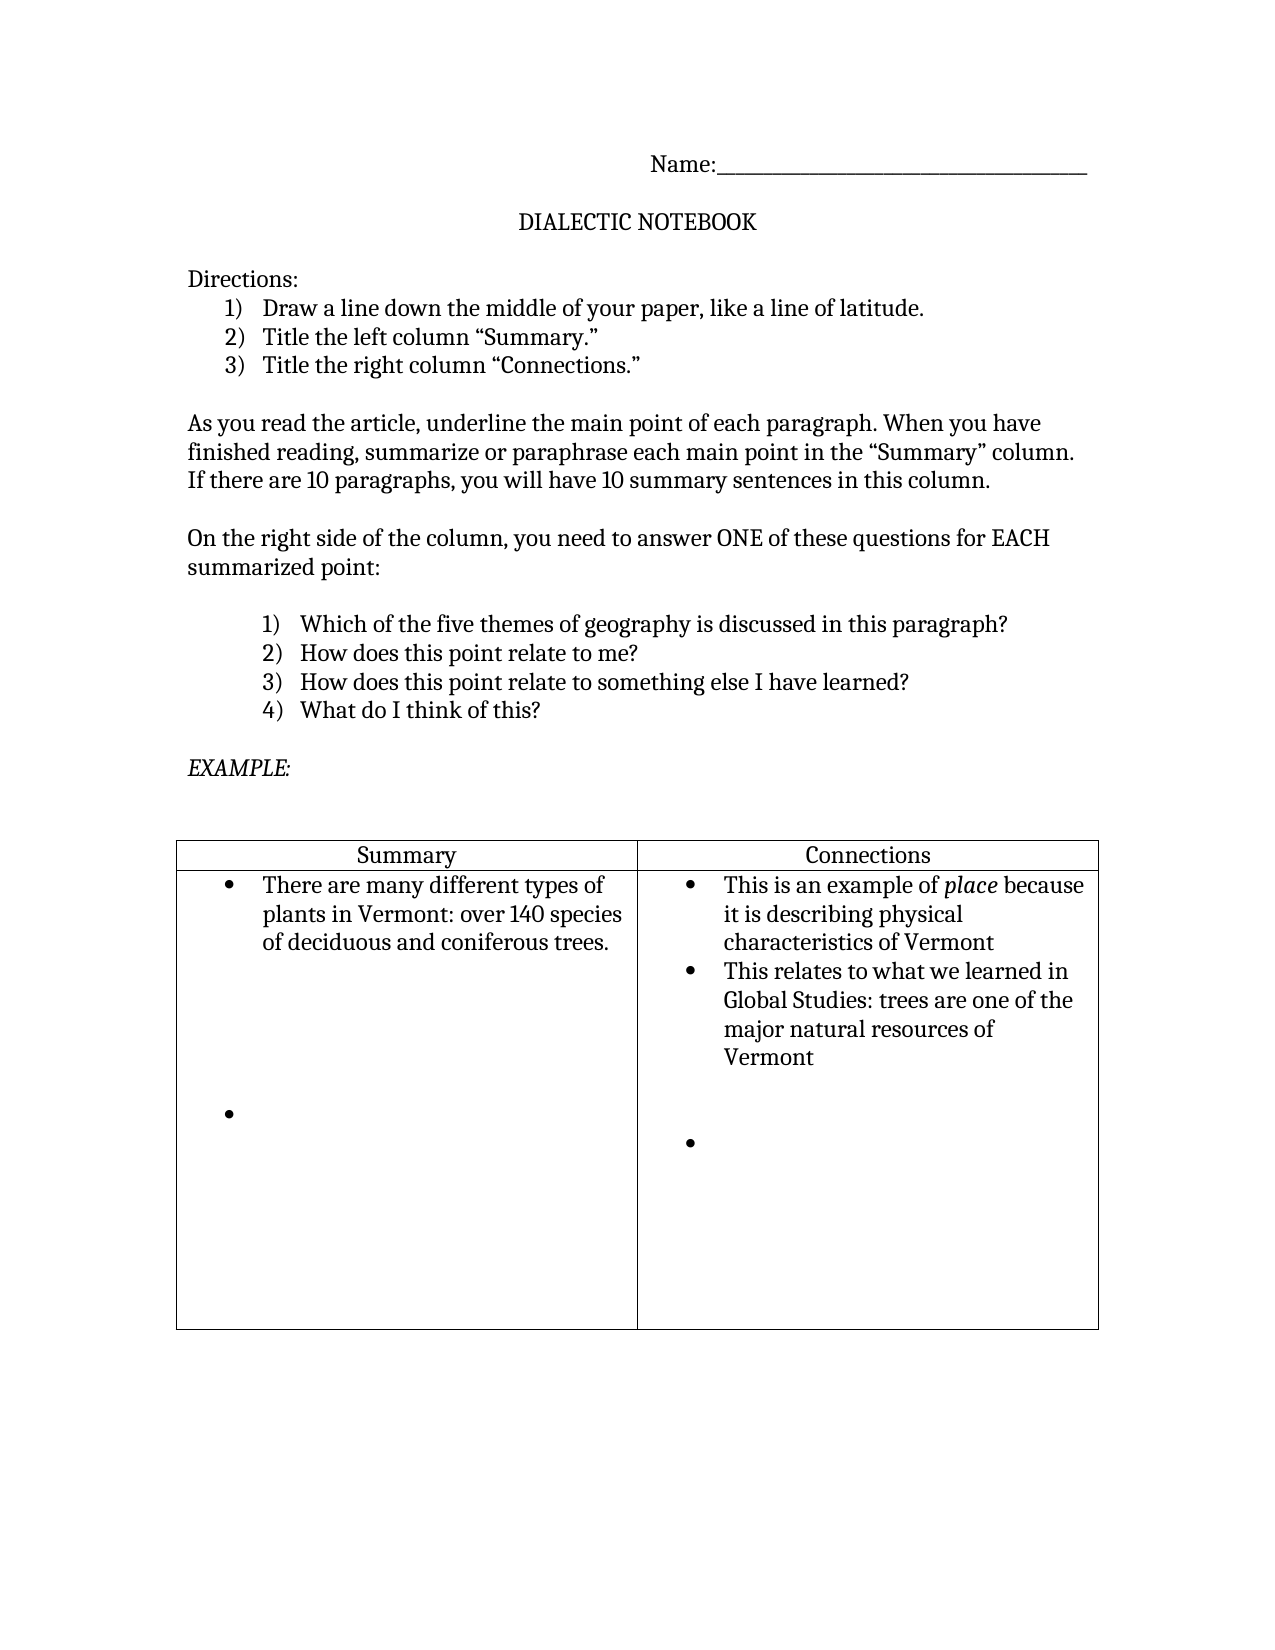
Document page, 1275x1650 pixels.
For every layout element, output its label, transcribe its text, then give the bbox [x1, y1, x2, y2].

list Title the right column “Connections.” [225, 351, 1087, 380]
text EXAMPLE: [187, 754, 1087, 782]
table_cell This is an example of place because it is describing physical characteristics of Vermont This relates to what we learned in Global Studies: trees are one of the major natural resources of Vermont [638, 871, 1098, 1329]
list Which of the five themes of geography is discussed in this paragraph? [262, 610, 1087, 639]
list How does this point relate to something else I have learned? [262, 667, 1087, 696]
list How does this point relate to me? [262, 639, 1087, 667]
list Draw a line down the middle of your paper, like a line of latitude. [225, 294, 1087, 322]
text Name:________________________________________ [187, 150, 1087, 179]
list Title the left column “Summary.” [225, 322, 1087, 351]
list What do I think of this? [262, 696, 1087, 725]
table_header Summary [177, 841, 637, 870]
text As you read the article, underline the main point of each paragraph. When you have finished reading, summarize or paraphrase each main point in the “Summary” column. If there are 10 paragraphs, you will have 10 summary sentences in this column. [187, 409, 1087, 495]
table_header Connections [638, 841, 1098, 870]
table_cell There are many different types of plants in Vermont: over 140 species of deciduous and coniferous trees. [177, 871, 637, 1329]
text DIALECTIC NOTEBOOK [187, 207, 1087, 236]
text Directions: [187, 265, 1087, 294]
text On the right side of the column, you need to answer ONE of these questions for EACH summarized point: [187, 524, 1087, 581]
